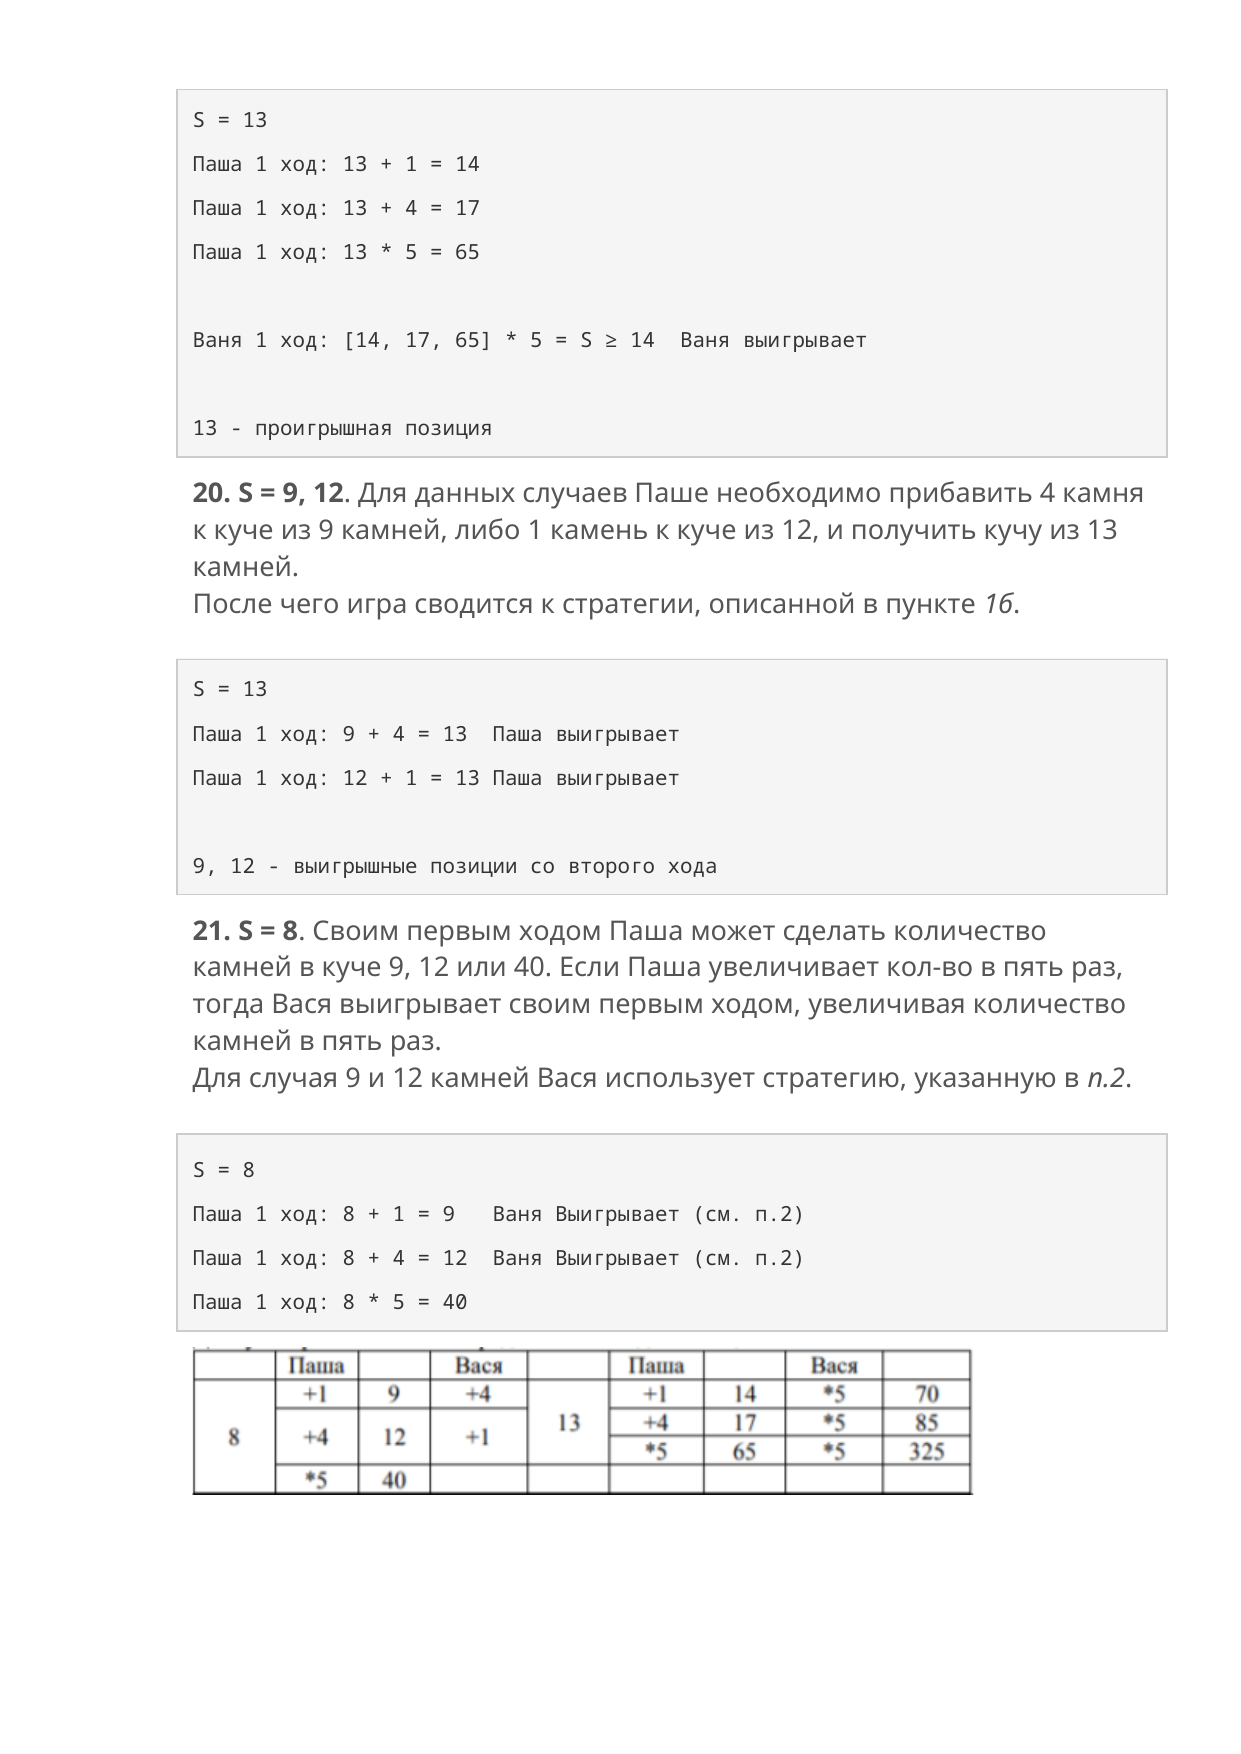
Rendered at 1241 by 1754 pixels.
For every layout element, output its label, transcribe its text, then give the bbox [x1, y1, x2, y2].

text S = 13 [178, 660, 1166, 702]
text Паша 1 ход: 13 + 4 = 17 [178, 177, 1166, 221]
text Паша 1 ход: 13 + 1 = 14 [178, 133, 1166, 177]
text Паша 1 ход: 8 + 1 = 9 Ваня Выигрывает (см. п.2) [178, 1177, 1166, 1221]
text 21. S = 8. Своим первым ходом Паша может сделать количество камней в куче 9, 12 или 40. Если Паша увеличивает кол-во в пять раз, тогда Вася выигрывает своим первым ходом, увеличивая количество камней в пять раз. Для случая 9 и 12 камней Вася использует стратегию, указанную в п.2. [192, 911, 1152, 1095]
text Паша 1 ход: 8 * 5 = 40 [178, 1271, 1166, 1330]
text Паша 1 ход: 8 + 4 = 12 Ваня Выигрывает (см. п.2) [178, 1221, 1166, 1271]
picture [192, 1347, 974, 1495]
text 20. S = 9, 12. Для данных случаев Паше необходимо прибавить 4 камня к куче из 9 камней, либо 1 камень к куче из 12, и получить кучу из 13 камней. После чего игра сводится к стратегии, описанной в пункте 1б. [192, 473, 1152, 621]
text S = 8 [178, 1135, 1166, 1177]
text Ваня 1 ход: [14, 17, 65] * 5 = S ≥ 14 Ваня выигрывает [178, 309, 1166, 353]
text S = 13 [178, 90, 1166, 133]
text Паша 1 ход: 12 + 1 = 13 Паша выигрывает [178, 747, 1166, 791]
text Паша 1 ход: 13 * 5 = 65 [178, 221, 1166, 265]
text Паша 1 ход: 9 + 4 = 13 Паша выигрывает [178, 702, 1166, 747]
text 13 - проигрышная позиция [178, 397, 1166, 456]
text 9, 12 - выигрышные позиции со второго хода [178, 835, 1166, 894]
